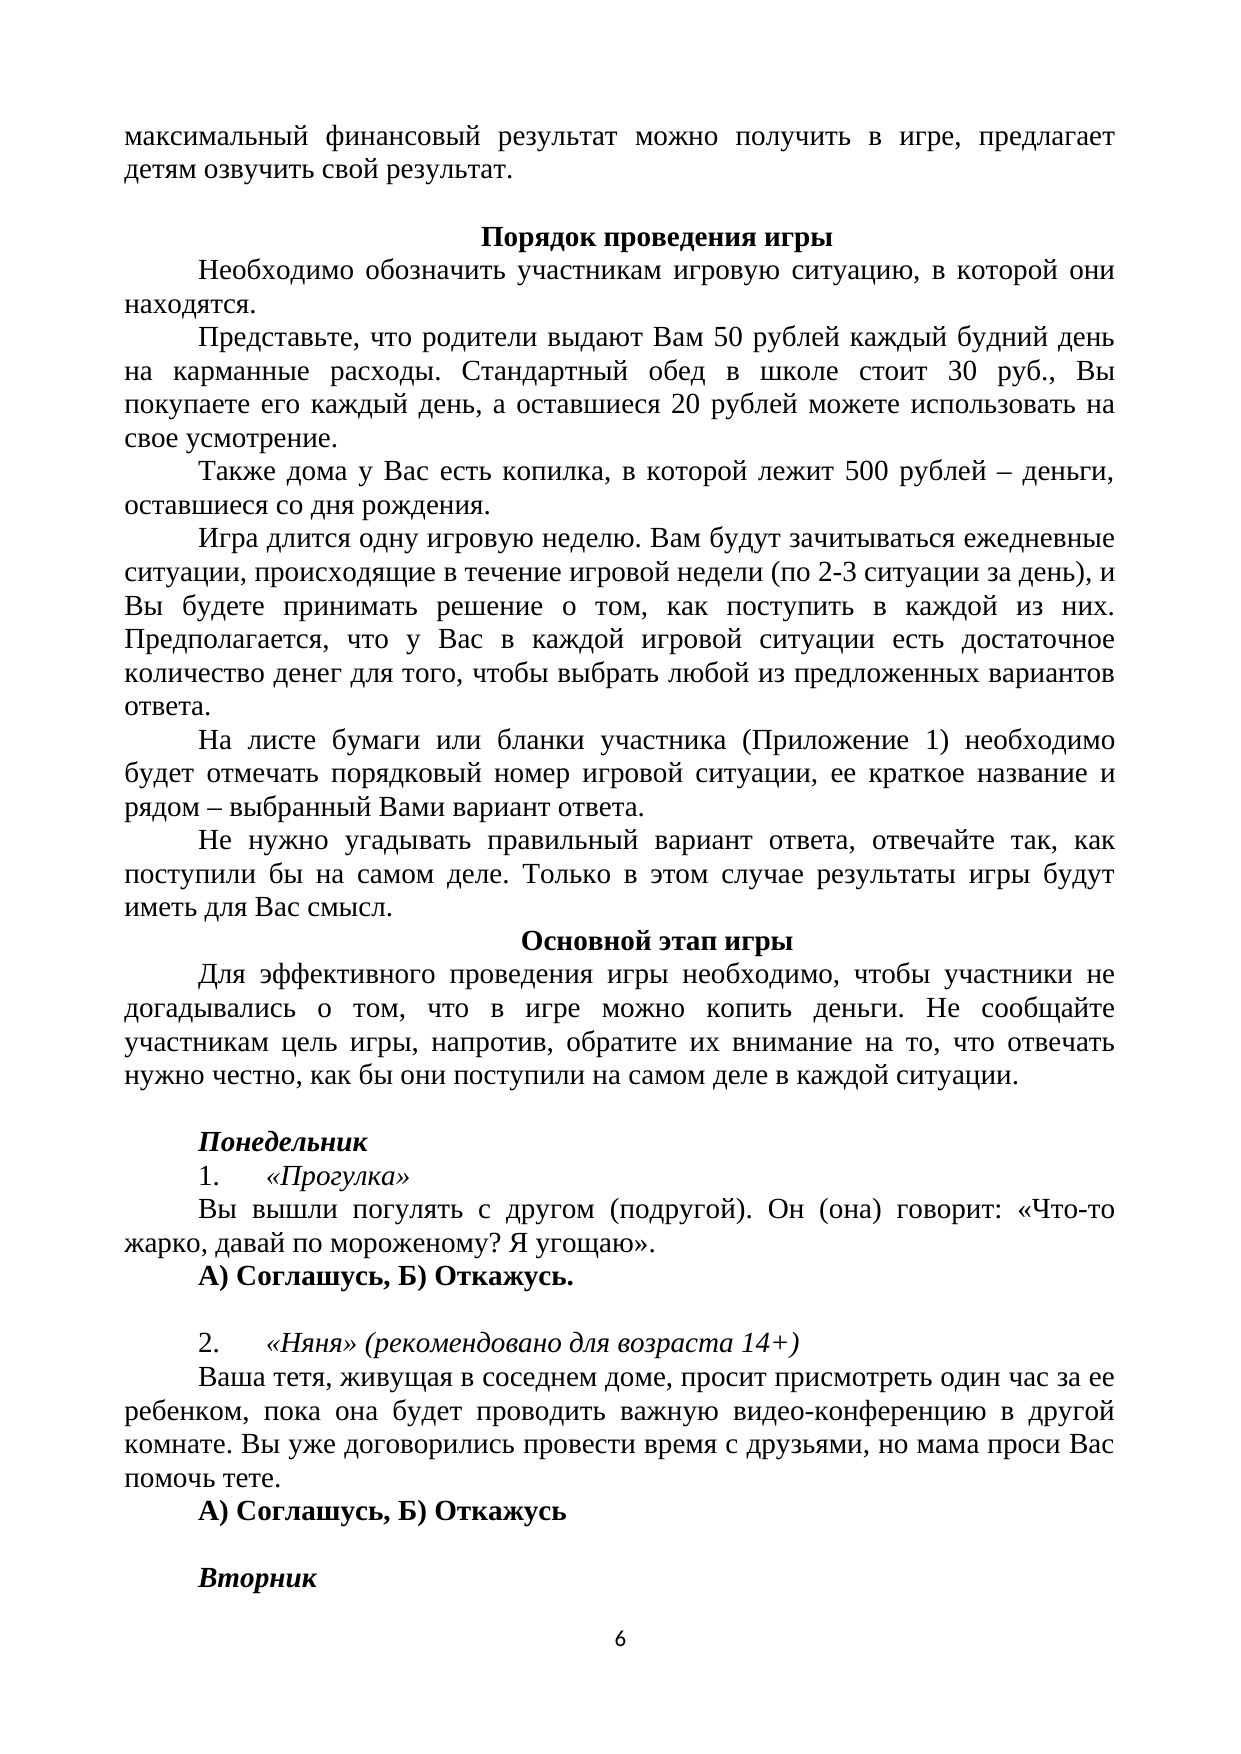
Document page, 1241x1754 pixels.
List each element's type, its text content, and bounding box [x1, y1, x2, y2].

text Понедельник [124, 1124, 1116, 1158]
text Игра длится одну игровую неделю. Вам будут зачитываться ежедневные ситуации, происходящие в течение игровой недели (по 2-3 ситуации за день), и Вы будете принимать решение о том, как поступить в каждой из них. Предполагается, что у Вас в каждой игровой ситуации есть достаточное количество денег для того, чтобы выбрать любой из предложенных вариантов ответа. [124, 521, 1116, 722]
list «Няня» (рекомендовано для возраста 14+) [124, 1326, 1116, 1359]
list А) Соглашусь, Б) Откажусь [124, 1493, 1116, 1527]
text Представьте, что родители выдают Вам 50 рублей каждый будний день на карманные расходы. Стандартный обед в школе стоит 30 руб., Вы покупаете его каждый день, а оставшиеся 20 рублей можете использовать на свое усмотрение. [124, 319, 1116, 453]
text Для эффективного проведения игры необходимо, чтобы участники не догадывались о том, что в игре можно копить деньги. Не сообщайте участникам цель игры, напротив, обратите их внимание на то, что отвечать нужно честно, как бы они поступили на самом деле в каждой ситуации. [124, 957, 1116, 1091]
text Вторник [124, 1560, 1116, 1594]
list Ваша тетя, живущая в соседнем доме, просит присмотреть один час за ее ребенком, пока она будет проводить важную видео-конференцию в другой комнате. Вы уже договорились провести время с друзьями, но мама проси Вас помочь тете. [124, 1359, 1116, 1493]
text На листе бумаги или бланки участника (Приложение 1) необходимо будет отмечать порядковый номер игровой ситуации, ее краткое название и рядом – выбранный Вами вариант ответа. [124, 722, 1116, 822]
list А) Соглашусь, Б) Откажусь. [124, 1258, 1116, 1292]
text Не нужно угадывать правильный вариант ответа, отвечайте так, как поступили бы на самом деле. Только в этом случае результаты игры будут иметь для Вас смысл. [124, 822, 1116, 923]
list Порядок проведения игры [124, 219, 1116, 252]
list Вы вышли погулять с другом (подругой). Он (она) говорит: «Что-то жарко, давай по мороженому? Я угощаю». [124, 1191, 1116, 1258]
list «Прогулка» [124, 1158, 1116, 1191]
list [124, 118, 1116, 185]
list Основной этап игры [124, 923, 1116, 957]
text Также дома у Вас есть копилка, в которой лежит 500 рублей – деньги, оставшиеся со дня рождения. [124, 453, 1116, 521]
text Необходимо обозначить участникам игровую ситуацию, в которой они находятся. [124, 252, 1116, 319]
